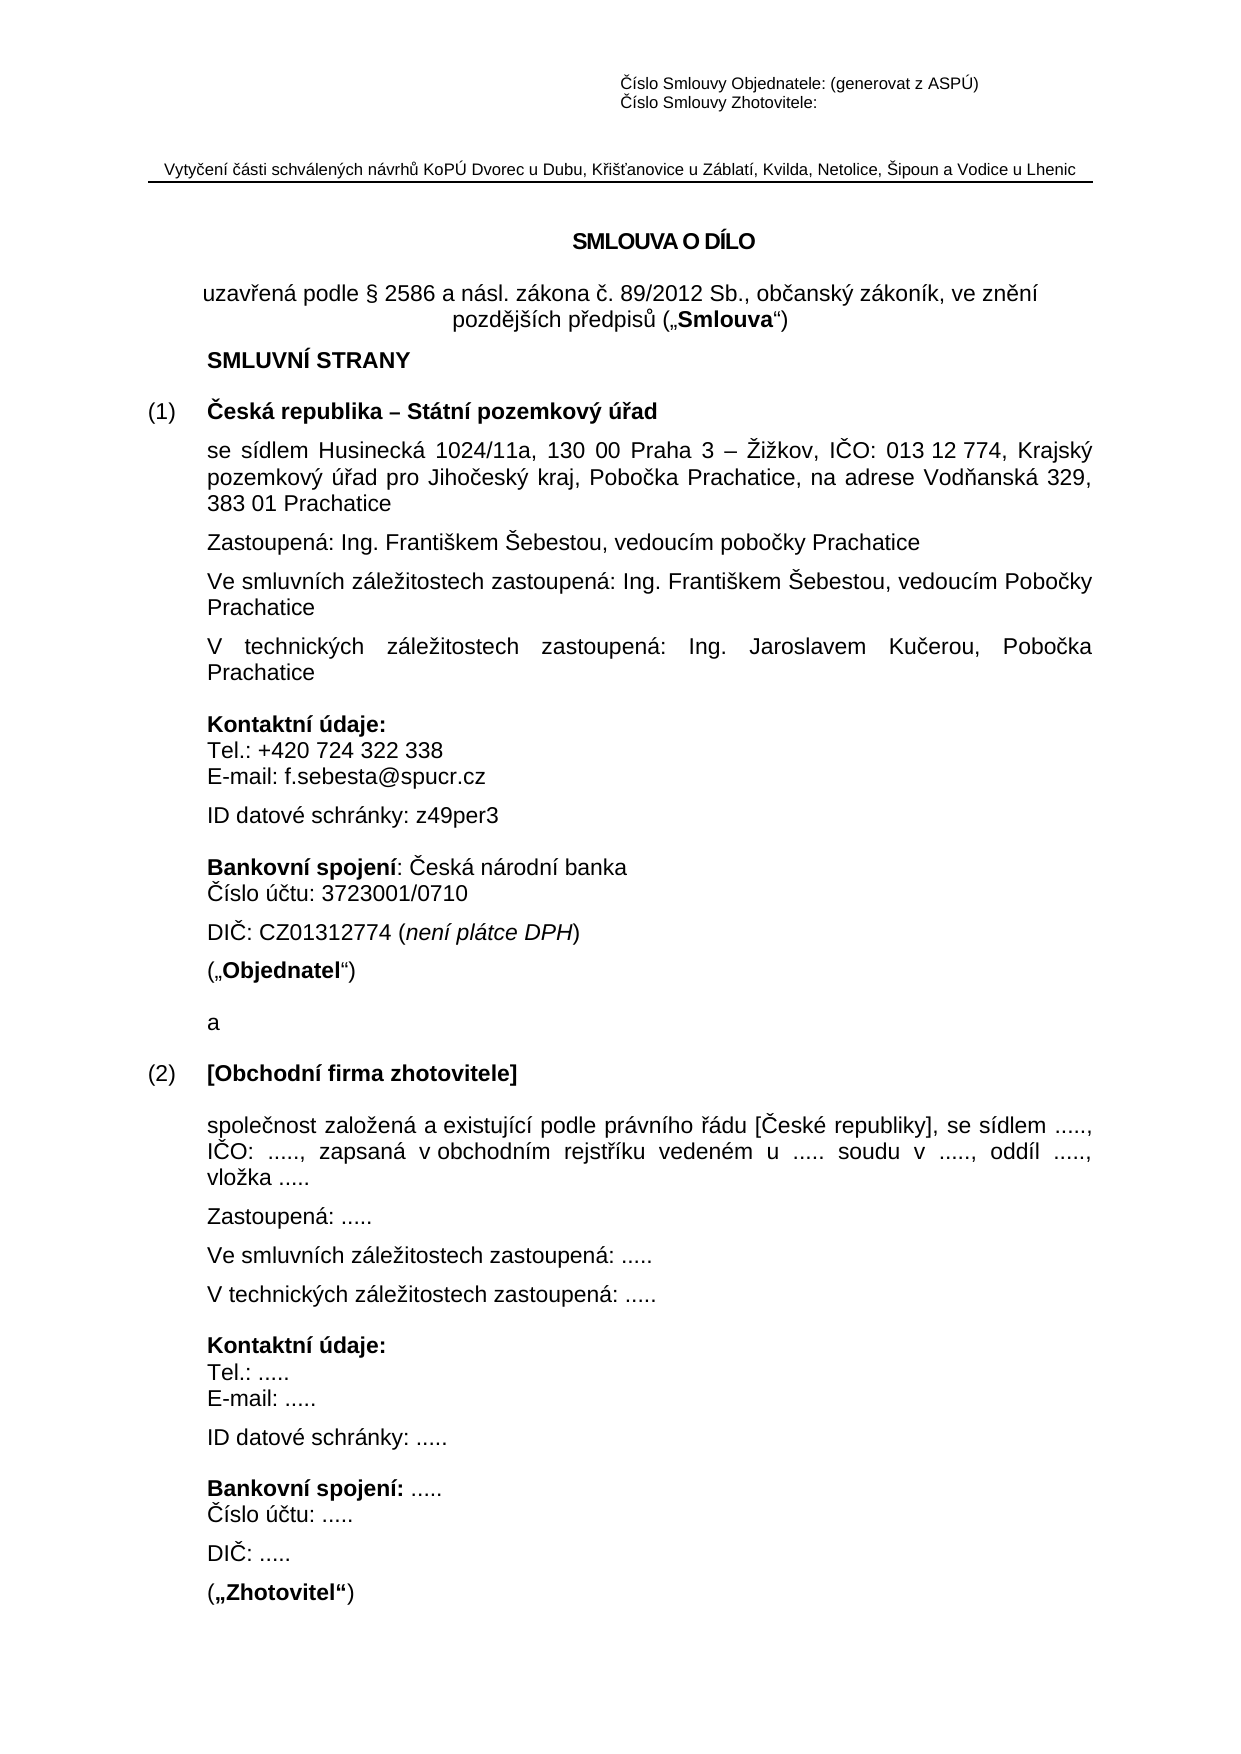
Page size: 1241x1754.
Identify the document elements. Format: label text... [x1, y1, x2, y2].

text Kontaktní údaje: [207, 711, 1093, 737]
text Číslo účtu: 3723001/0710 [207, 880, 945, 906]
list [Obchodní firma zhotovitele] [148, 1060, 1093, 1087]
text Tel.: +420 724 322 338 [207, 737, 1093, 763]
text společnost založená a existující podle právního řádu [České republiky], se sídlem ....., IČO: ....., zapsaná v obchodním rejstříku vedeném u ..... soudu v ....., oddíl ....., vložka ..... [207, 1112, 1093, 1191]
text se sídlem Husinecká 1024/11a, 130 00 Praha 3 – Žižkov, IČO: 013 12 774, Krajský pozemkový úřad pro Jihočeský kraj, Pobočka Prachatice, na adrese Vodňanská 329, 383 01 Prachatice [207, 437, 1093, 516]
text DIČ: CZ01312774 (není plátce DPH) [207, 919, 945, 945]
text Ve smluvních záležitostech zastoupená: Ing. Františkem Šebestou, vedoucím Pobočky Prachatice [207, 568, 1093, 620]
text a [207, 1009, 1093, 1035]
text Bankovní spojení: ..... [207, 1475, 1093, 1501]
text Tel.: ..... [207, 1358, 1093, 1385]
text E-mail: f.sebesta@spucr.cz [207, 763, 1093, 789]
text („Zhotovitel“) [207, 1579, 1093, 1606]
text Bankovní spojení: Česká národní banka [207, 853, 1093, 880]
subtitle SMLUVNÍ STRANY [207, 347, 1093, 373]
text Kontaktní údaje: [207, 1332, 1093, 1358]
list Česká republika – Státní pozemkový úřad [148, 398, 1093, 425]
text ID datové schránky: ..... [207, 1424, 1093, 1450]
text Zastoupená: ..... [207, 1203, 1093, 1229]
list uzavřená podle § 2586 a násl. zákona č. 89/2012 Sb., občanský zákoník, ve znění pozdějších předpisů („Smlouva“) [148, 280, 1093, 332]
text Číslo účtu: ..... [207, 1501, 1093, 1528]
text („Objednatel“) [207, 957, 945, 984]
text Ve smluvních záležitostech zastoupená: ..... [207, 1242, 1093, 1268]
text E-mail: ..... [207, 1385, 1093, 1411]
text DIČ: ..... [207, 1540, 1093, 1567]
text V technických záležitostech zastoupená: Ing. Jaroslavem Kučerou, Pobočka Prachatice [207, 633, 1093, 686]
text V technických záležitostech zastoupená: ..... [207, 1281, 1093, 1307]
title SMLOUVA O DÍLO [236, 228, 1093, 255]
text Zastoupená: Ing. Františkem Šebestou, vedoucím pobočky Prachatice [207, 529, 1093, 555]
text ID datové schránky: z49per3 [207, 802, 945, 828]
